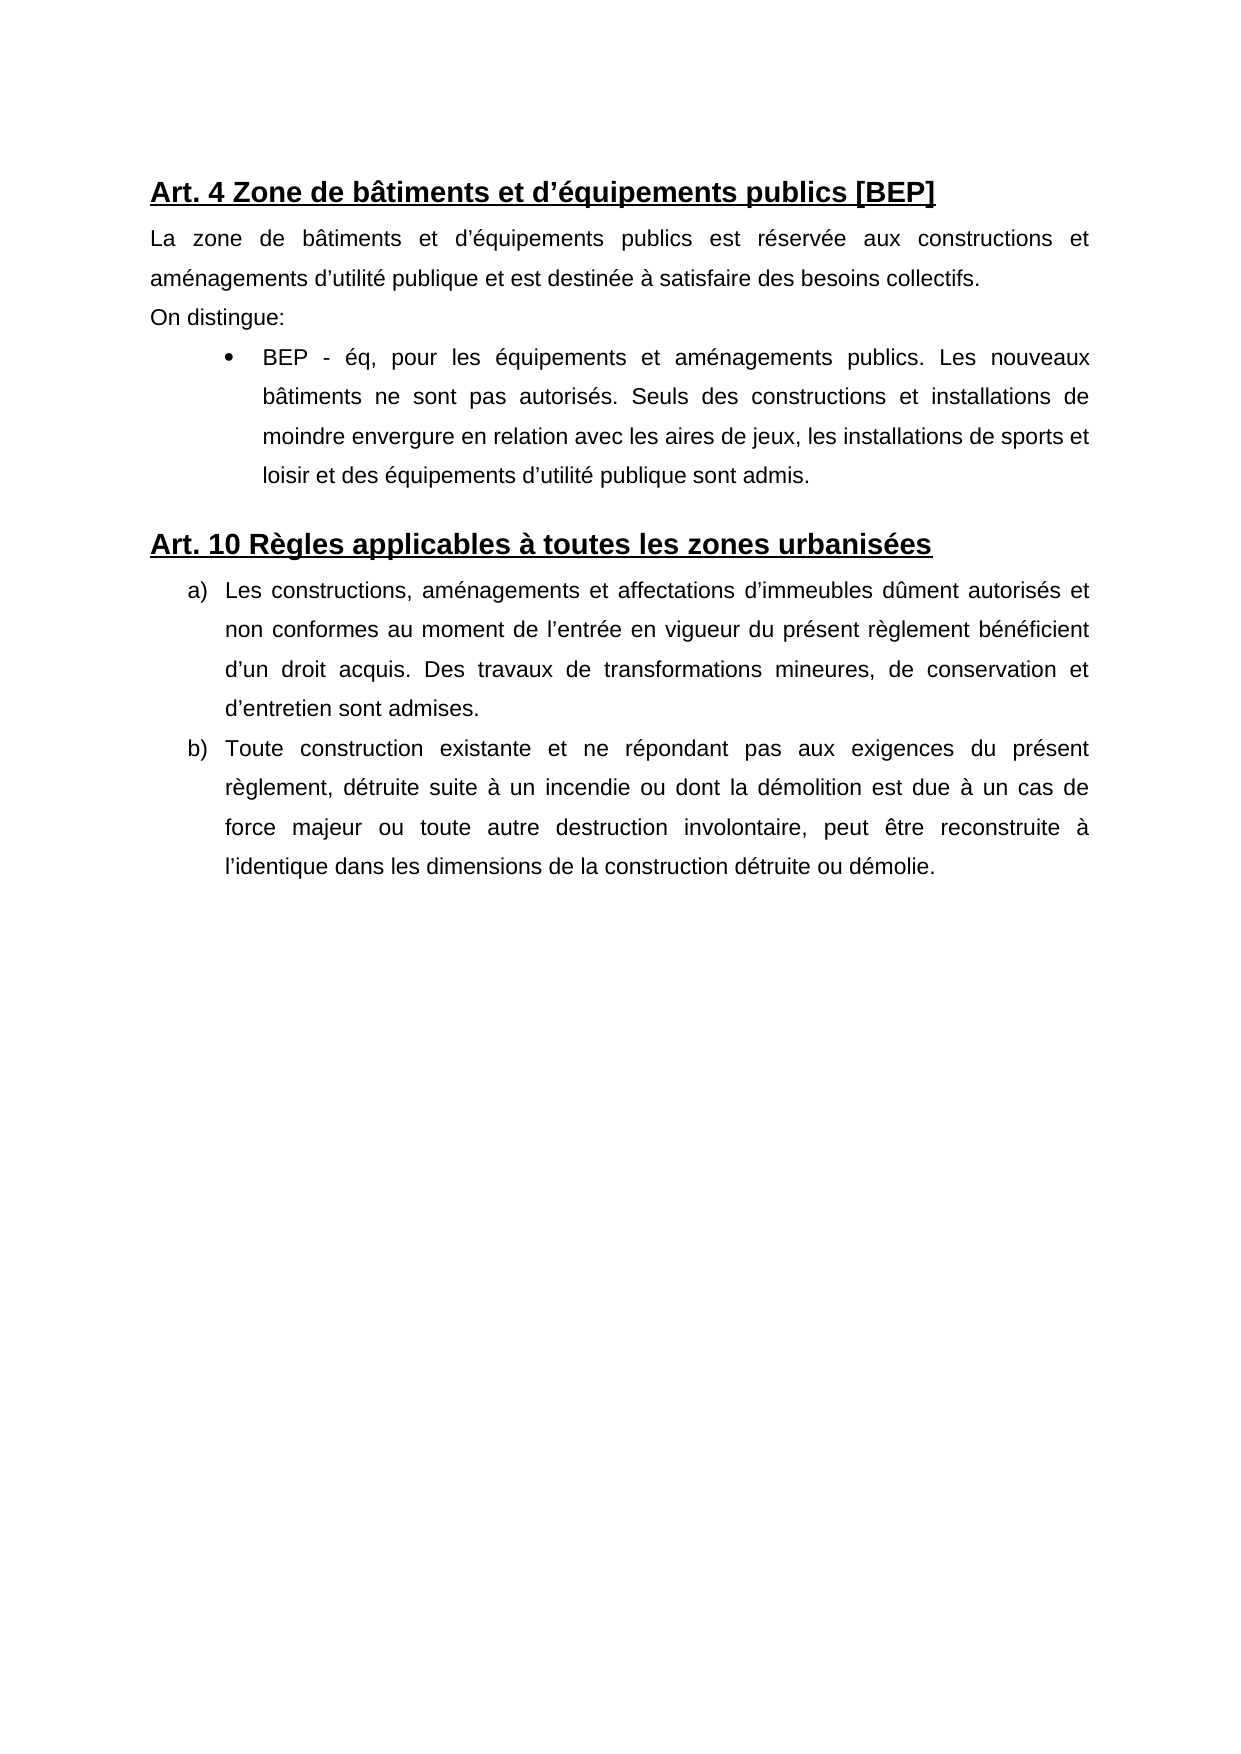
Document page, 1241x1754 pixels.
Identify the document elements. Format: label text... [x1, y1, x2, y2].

list BEP - éq, pour les équipements et aménagements publics. Les nouveaux bâtiments ne sont pas autorisés. Seuls des constructions et installations de moindre envergure en relation avec les aires de jeux, les installations de sports et loisir et des équipements d’utilité publique sont admis. [225, 344, 1090, 488]
subtitle Art. 10 Règles applicables à toutes les zones urbanisées [150, 527, 1090, 560]
list Toute construction existante et ne répondant pas aux exigences du présent règlement, détruite suite à un incendie ou dont la démolition est due à un cas de force majeur ou toute autre destruction involontaire, peut être reconstruite à l’identique dans les dimensions de la construction détruite ou démolie. [187, 735, 1090, 880]
text On distingue: [150, 304, 1090, 331]
list Les constructions, aménagements et affectations d’immeubles dûment autorisés et non conformes au moment de l’entrée en vigueur du présent règlement bénéficient d’un droit acquis. Des travaux de transformations mineures, de conservation et d’entretien sont admises. [187, 577, 1090, 722]
text La zone de bâtiments et d’équipements publics est réservée aux constructions et aménagements d’utilité publique et est destinée à satisfaire des besoins collectifs. [150, 225, 1090, 291]
subtitle Art. 4 Zone de bâtiments et d’équipements publics [BEP] [150, 175, 1090, 208]
